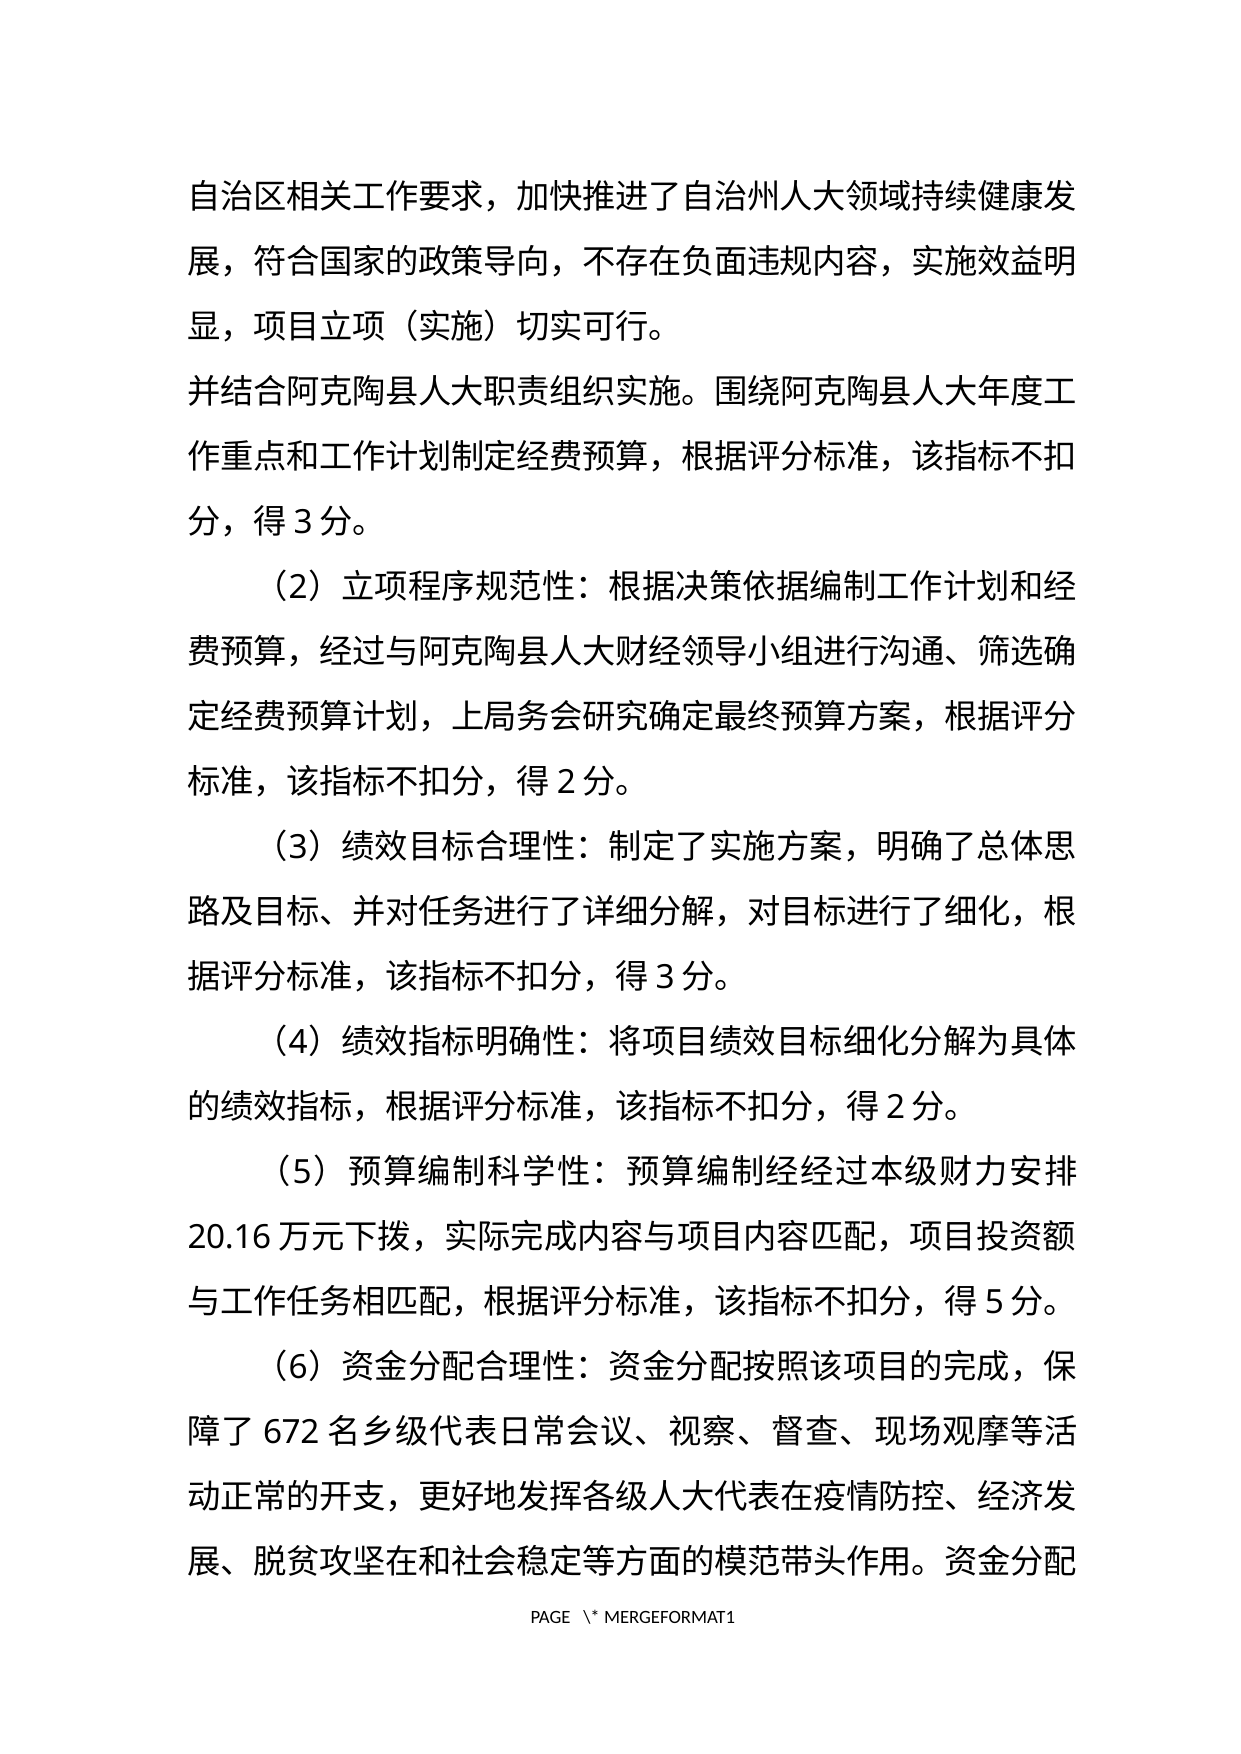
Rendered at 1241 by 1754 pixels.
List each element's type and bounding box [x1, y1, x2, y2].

text [187, 162, 1078, 1592]
